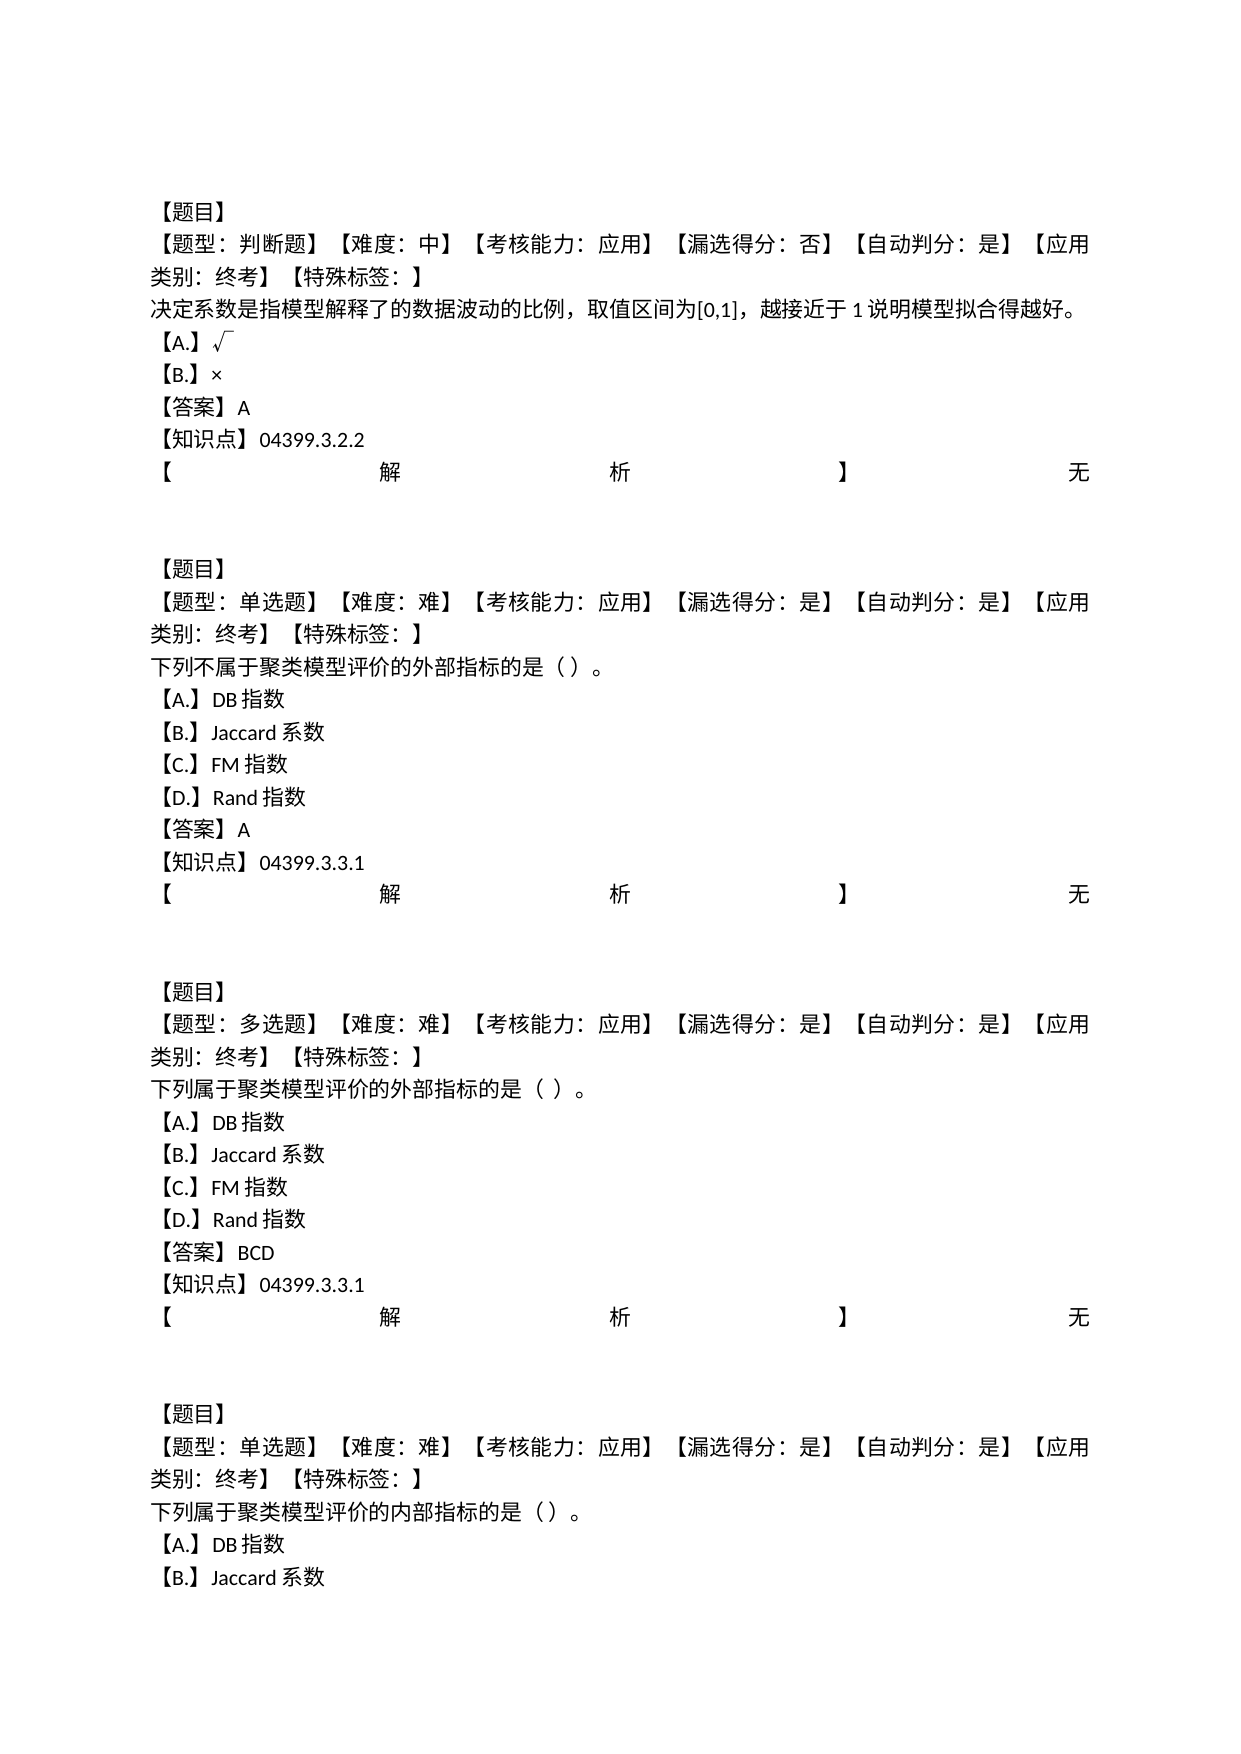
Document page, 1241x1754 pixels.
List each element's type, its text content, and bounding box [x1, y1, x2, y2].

text 【答案】A [150, 812, 1090, 844]
text 决定系数是指模型解释了的数据波动的比例，取值区间为[0,1]，越接近于1说明模型拟合得越好。 [150, 292, 1090, 324]
text 【题型：多选题】【难度：难】【考核能力：应用】【漏选得分：是】【自动判分：是】【应用类别：终考】【特殊标签：】 [150, 1007, 1090, 1072]
text 【解析】无 [150, 1299, 1090, 1364]
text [150, 227, 1090, 292]
text 【题型：单选题】【难度：难】【考核能力：应用】【漏选得分：是】【自动判分：是】【应用类别：终考】【特殊标签：】 [150, 584, 1090, 649]
text 【A.】√ [150, 324, 1090, 357]
text 【B.】Jaccard系数 [150, 1137, 1090, 1169]
text 【A.】DB指数 [150, 682, 1090, 714]
text 【解析】无 [150, 454, 1090, 519]
text 【答案】A [150, 389, 1090, 422]
text 下列属于聚类模型评价的外部指标的是（ ）。 [150, 1072, 1090, 1104]
text 【题型：单选题】【难度：难】【考核能力：应用】【漏选得分：是】【自动判分：是】【应用类别：终考】【特殊标签：】 [150, 1429, 1090, 1494]
text 下列属于聚类模型评价的内部指标的是（ ）。 [150, 1494, 1090, 1527]
text 【题目】 [150, 1397, 1090, 1429]
text 下列不属于聚类模型评价的外部指标的是（ ）。 [150, 649, 1090, 682]
text 【A.】DB指数 [150, 1527, 1090, 1559]
text 【A.】DB指数 [150, 1104, 1090, 1137]
text 【解析】无 [150, 877, 1090, 942]
text 【B.】Jaccard系数 [150, 714, 1090, 747]
text 【D.】Rand指数 [150, 1202, 1090, 1234]
text 【知识点】04399.3.2.2 [150, 422, 1090, 454]
text 【答案】BCD [150, 1234, 1090, 1267]
text 【知识点】04399.3.3.1 [150, 844, 1090, 877]
text 【题目】 [150, 974, 1090, 1007]
text 【D.】Rand指数 [150, 779, 1090, 812]
text 【知识点】04399.3.3.1 [150, 1267, 1090, 1299]
text 【B.】× [150, 357, 1090, 389]
text 【C.】FM指数 [150, 1169, 1090, 1202]
text 【题目】 [150, 552, 1090, 584]
text 【C.】FM指数 [150, 747, 1090, 779]
text 【题目】 [150, 194, 1090, 227]
text 【B.】Jaccard系数 [150, 1559, 1090, 1592]
